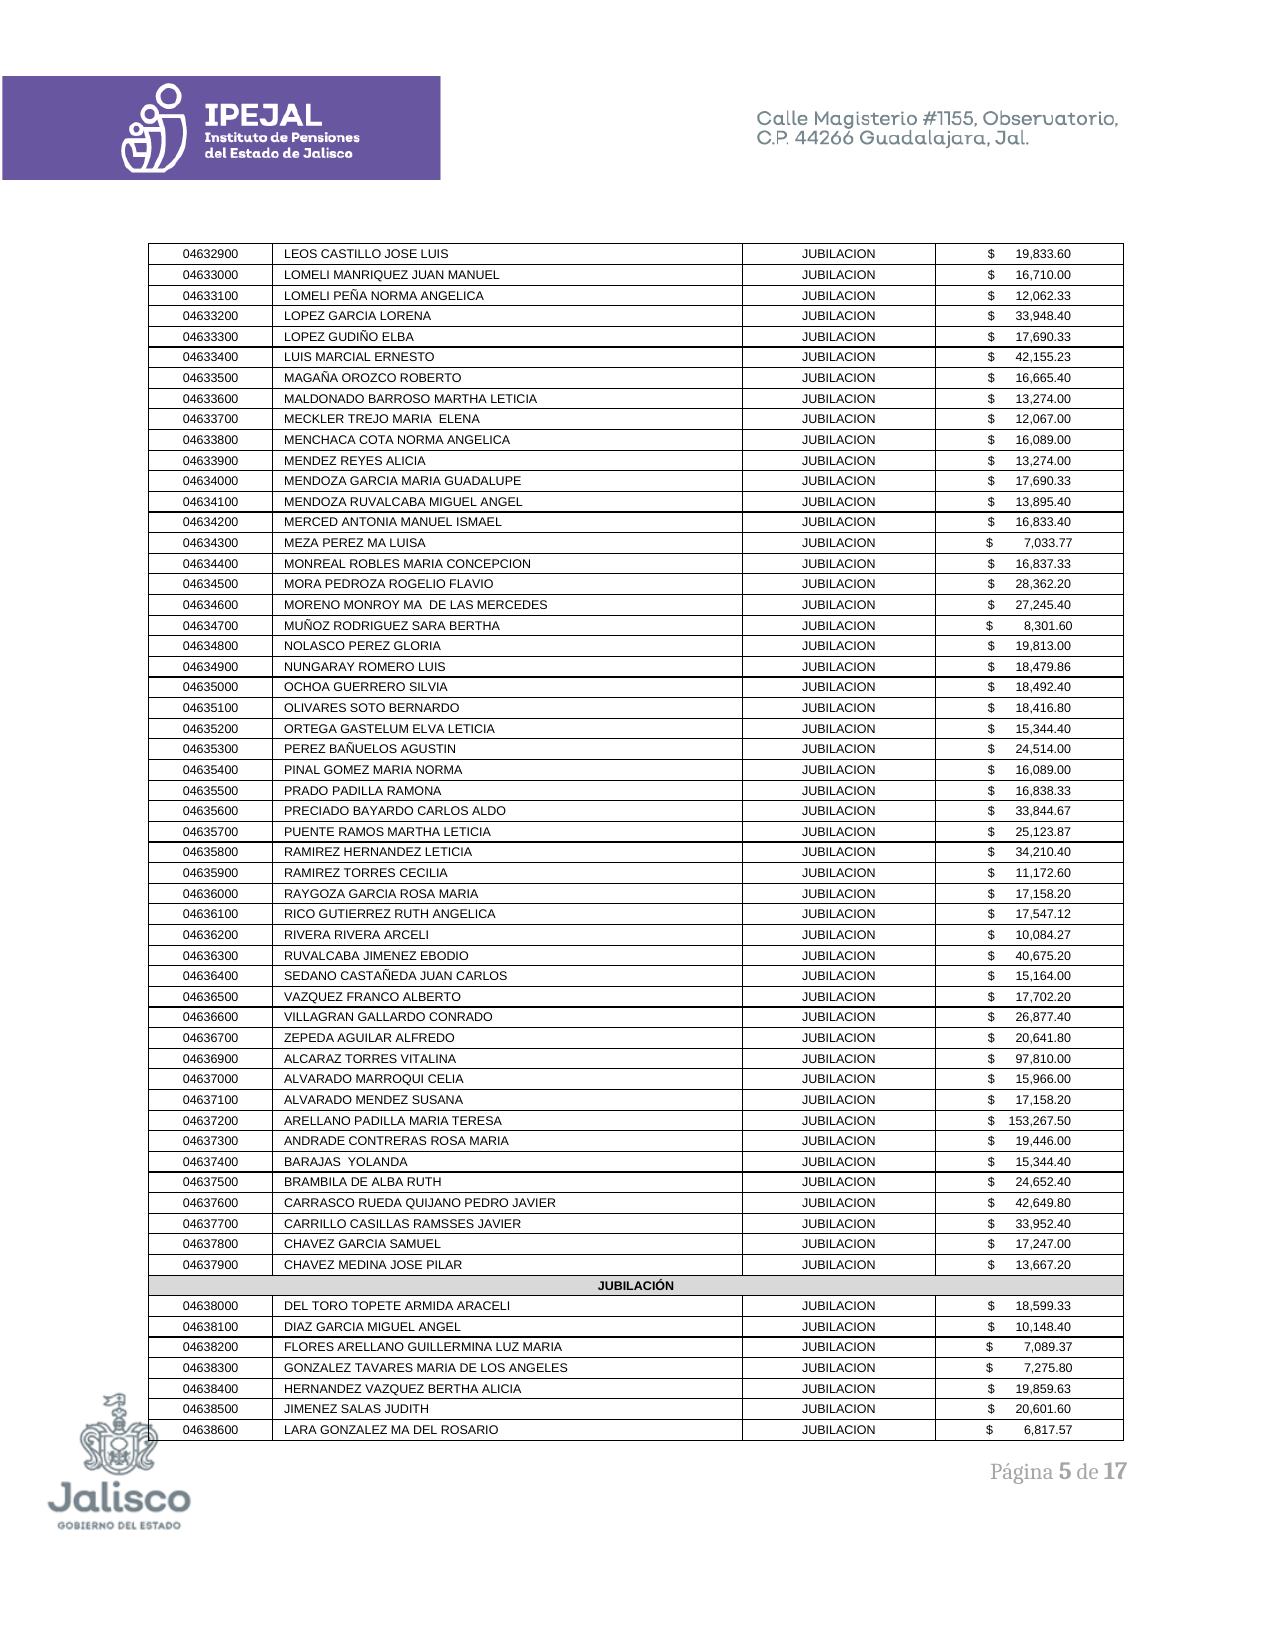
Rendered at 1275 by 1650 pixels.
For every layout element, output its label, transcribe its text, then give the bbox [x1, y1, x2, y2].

table_cell JUBILACION [743, 1069, 935, 1089]
table_cell 04634600 [149, 595, 272, 614]
table_cell JUBILACION [743, 1049, 935, 1068]
table_cell 04634100 [149, 492, 272, 511]
table_cell $ 19,859.63 [936, 1379, 1123, 1398]
table_cell JUBILACION [743, 1317, 935, 1336]
table_cell $ 16,838.33 [936, 781, 1123, 800]
table_cell ZEPEDA AGUILAR ALFREDO [273, 1028, 742, 1048]
table_cell JIMENEZ SALAS JUDITH [273, 1399, 742, 1419]
table_cell PRECIADO BAYARDO CARLOS ALDO [273, 801, 742, 821]
table_cell JUBILACION [743, 822, 935, 841]
table_cell JUBILACION [743, 1379, 935, 1398]
table_cell JUBILACION [743, 533, 935, 553]
table_cell $ 15,344.40 [936, 719, 1123, 738]
table_cell OLIVARES SOTO BERNARDO [273, 698, 742, 718]
table_cell $ 16,710.00 [936, 265, 1123, 284]
table_cell RUVALCABA JIMENEZ EBODIO [273, 946, 742, 965]
table_cell JUBILACION [743, 430, 935, 449]
table_cell 04634200 [149, 513, 272, 532]
table_cell LUIS MARCIAL ERNESTO [273, 348, 742, 367]
table_cell CARRILLO CASILLAS RAMSSES JAVIER [273, 1214, 742, 1233]
table_cell 04633400 [149, 348, 272, 367]
table_cell $ 17,690.33 [936, 327, 1123, 346]
table_cell $ 33,952.40 [936, 1214, 1123, 1233]
picture [35, 1387, 197, 1555]
table_cell JUBILACION [743, 595, 935, 614]
table_cell $ 19,813.00 [936, 636, 1123, 656]
table_cell BARAJAS YOLANDA [273, 1152, 742, 1171]
table_cell $ 97,810.00 [936, 1049, 1123, 1068]
table_cell JUBILACION [743, 1193, 935, 1213]
table_cell JUBILACION [743, 1358, 935, 1378]
table_cell SEDANO CASTAÑEDA JUAN CARLOS [273, 966, 742, 986]
table_cell VAZQUEZ FRANCO ALBERTO [273, 987, 742, 1006]
table_cell $ 7,275.80 [936, 1358, 1123, 1378]
table_cell MORA PEDROZA ROGELIO FLAVIO [273, 574, 742, 594]
table_cell MECKLER TREJO MARIA ELENA [273, 409, 742, 429]
table_cell 04634000 [149, 471, 272, 491]
picture [2, 0, 1275, 212]
table_cell 04638000 [149, 1296, 272, 1316]
table_cell $ 13,667.20 [936, 1255, 1123, 1274]
table_cell 04633500 [149, 368, 272, 388]
table_cell LOPEZ GUDIÑO ELBA [273, 327, 742, 346]
table_cell JUBILACION [743, 616, 935, 635]
table_cell $ 17,158.20 [936, 884, 1123, 903]
table_cell 04635400 [149, 760, 272, 779]
table_cell 04636000 [149, 884, 272, 903]
table_cell 04633800 [149, 430, 272, 449]
table_cell MEZA PEREZ MA LUISA [273, 533, 742, 553]
table_cell $ 20,601.60 [936, 1399, 1123, 1419]
table_cell JUBILACION [743, 1255, 935, 1274]
table_cell MORENO MONROY MA DE LAS MERCEDES [273, 595, 742, 614]
table_cell 04635500 [149, 781, 272, 800]
table_cell $ 42,155.23 [936, 348, 1123, 367]
table_cell $ 11,172.60 [936, 863, 1123, 883]
table_cell $ 6,817.57 [936, 1420, 1123, 1439]
table_cell 04637400 [149, 1152, 272, 1171]
table_cell JUBILACION [743, 1214, 935, 1233]
table_cell 04637000 [149, 1069, 272, 1089]
table_cell 04636200 [149, 925, 272, 944]
table_cell RIVERA RIVERA ARCELI [273, 925, 742, 944]
table_cell 04636100 [149, 904, 272, 924]
table_cell JUBILACION [743, 946, 935, 965]
table_cell JUBILACION [743, 925, 935, 944]
table_cell $ 17,247.00 [936, 1234, 1123, 1254]
table_cell 04635600 [149, 801, 272, 821]
table_cell JUBILACION [743, 492, 935, 511]
table_cell $ 15,164.00 [936, 966, 1123, 986]
table_cell $ 34,210.40 [936, 843, 1123, 862]
table_cell 04638500 [149, 1399, 272, 1419]
table_cell $ 17,690.33 [936, 471, 1123, 491]
table_cell ALVARADO MARROQUI CELIA [273, 1069, 742, 1089]
table_cell JUBILACION [743, 987, 935, 1006]
table_cell 04633100 [149, 286, 272, 305]
table_cell $ 18,492.40 [936, 678, 1123, 697]
table_cell GONZALEZ TAVARES MARIA DE LOS ANGELES [273, 1358, 742, 1378]
table_cell RAMIREZ HERNANDEZ LETICIA [273, 843, 742, 862]
table_cell $ 28,362.20 [936, 574, 1123, 594]
table_cell $ 18,416.80 [936, 698, 1123, 718]
table_cell JUBILACION [743, 1152, 935, 1171]
table_cell $ 12,062.33 [936, 286, 1123, 305]
table_cell 04638300 [149, 1358, 272, 1378]
table_cell $ 8,301.60 [936, 616, 1123, 635]
table_cell JUBILACION [743, 657, 935, 676]
table_cell MUÑOZ RODRIGUEZ SARA BERTHA [273, 616, 742, 635]
table_cell JUBILACION [743, 1028, 935, 1048]
table_cell ARELLANO PADILLA MARIA TERESA [273, 1111, 742, 1130]
table_cell $ 33,948.40 [936, 306, 1123, 326]
table_cell 04634800 [149, 636, 272, 656]
table_cell LOPEZ GARCIA LORENA [273, 306, 742, 326]
table_cell CHAVEZ GARCIA SAMUEL [273, 1234, 742, 1254]
table_cell $ 15,966.00 [936, 1069, 1123, 1089]
table_cell $ 17,702.20 [936, 987, 1123, 1006]
table_cell $ 42,649.80 [936, 1193, 1123, 1213]
table_cell MALDONADO BARROSO MARTHA LETICIA [273, 389, 742, 408]
table_cell PINAL GOMEZ MARIA NORMA [273, 760, 742, 779]
table_cell $ 16,833.40 [936, 513, 1123, 532]
table_cell JUBILACION [743, 1399, 935, 1419]
table_cell JUBILACIÓN [149, 1276, 1123, 1295]
table_cell 04635300 [149, 739, 272, 759]
table_cell FLORES ARELLANO GUILLERMINA LUZ MARIA [273, 1338, 742, 1357]
table_cell JUBILACION [743, 843, 935, 862]
table_cell 04633700 [149, 409, 272, 429]
table_cell JUBILACION [743, 1008, 935, 1027]
table_cell ANDRADE CONTRERAS ROSA MARIA [273, 1131, 742, 1151]
table_cell BRAMBILA DE ALBA RUTH [273, 1173, 742, 1192]
table_cell JUBILACION [743, 884, 935, 903]
table_cell 04633600 [149, 389, 272, 408]
table_cell DIAZ GARCIA MIGUEL ANGEL [273, 1317, 742, 1336]
table_cell 04636500 [149, 987, 272, 1006]
table_cell ORTEGA GASTELUM ELVA LETICIA [273, 719, 742, 738]
table_cell RAYGOZA GARCIA ROSA MARIA [273, 884, 742, 903]
table_cell 04634500 [149, 574, 272, 594]
table_cell JUBILACION [743, 1420, 935, 1439]
table_cell DEL TORO TOPETE ARMIDA ARACELI [273, 1296, 742, 1316]
table_cell LARA GONZALEZ MA DEL ROSARIO [273, 1420, 742, 1439]
table_cell JUBILACION [743, 368, 935, 388]
table_cell 04634400 [149, 554, 272, 573]
table_cell $ 19,833.60 [936, 244, 1123, 264]
table_cell MAGAÑA OROZCO ROBERTO [273, 368, 742, 388]
table_cell 04637800 [149, 1234, 272, 1254]
table_cell $ 10,084.27 [936, 925, 1123, 944]
table_cell JUBILACION [743, 265, 935, 284]
table_cell $ 17,158.20 [936, 1090, 1123, 1109]
table_cell MENDOZA RUVALCABA MIGUEL ANGEL [273, 492, 742, 511]
table_cell JUBILACION [743, 409, 935, 429]
table_cell $ 13,895.40 [936, 492, 1123, 511]
table_cell JUBILACION [743, 348, 935, 367]
table_cell JUBILACION [743, 286, 935, 305]
table_cell $ 19,446.00 [936, 1131, 1123, 1151]
table_cell CARRASCO RUEDA QUIJANO PEDRO JAVIER [273, 1193, 742, 1213]
table_cell PRADO PADILLA RAMONA [273, 781, 742, 800]
table_cell JUBILACION [743, 739, 935, 759]
table_cell 04637300 [149, 1131, 272, 1151]
table_cell $ 33,844.67 [936, 801, 1123, 821]
table_cell JUBILACION [743, 389, 935, 408]
table_cell JUBILACION [743, 1296, 935, 1316]
table_cell JUBILACION [743, 801, 935, 821]
table_cell JUBILACION [743, 554, 935, 573]
table_cell $ 13,274.00 [936, 451, 1123, 470]
table_cell JUBILACION [743, 1234, 935, 1254]
table_cell $ 18,599.33 [936, 1296, 1123, 1316]
table_cell NUNGARAY ROMERO LUIS [273, 657, 742, 676]
table_cell 04632900 [149, 244, 272, 264]
table_cell CHAVEZ MEDINA JOSE PILAR [273, 1255, 742, 1274]
table_cell JUBILACION [743, 1090, 935, 1109]
table_cell MENDEZ REYES ALICIA [273, 451, 742, 470]
table_cell 04633200 [149, 306, 272, 326]
table_cell LEOS CASTILLO JOSE LUIS [273, 244, 742, 264]
table_cell $ 25,123.87 [936, 822, 1123, 841]
table_cell 04636900 [149, 1049, 272, 1068]
table_cell MENCHACA COTA NORMA ANGELICA [273, 430, 742, 449]
table_cell RICO GUTIERREZ RUTH ANGELICA [273, 904, 742, 924]
table_cell JUBILACION [743, 1111, 935, 1130]
table_cell VILLAGRAN GALLARDO CONRADO [273, 1008, 742, 1027]
table_cell $ 12,067.00 [936, 409, 1123, 429]
table_cell JUBILACION [743, 781, 935, 800]
table_cell $ 40,675.20 [936, 946, 1123, 965]
table_cell JUBILACION [743, 904, 935, 924]
table_cell $ 16,089.00 [936, 760, 1123, 779]
table_cell 04635100 [149, 698, 272, 718]
table_cell $ 16,089.00 [936, 430, 1123, 449]
table_cell 04638100 [149, 1317, 272, 1336]
table_cell MERCED ANTONIA MANUEL ISMAEL [273, 513, 742, 532]
table_cell 04637900 [149, 1255, 272, 1274]
table_cell 04635800 [149, 843, 272, 862]
table_cell ALCARAZ TORRES VITALINA [273, 1049, 742, 1068]
table_cell LOMELI PEÑA NORMA ANGELICA [273, 286, 742, 305]
table_cell 04636600 [149, 1008, 272, 1027]
table_cell 04633900 [149, 451, 272, 470]
table_cell JUBILACION [743, 574, 935, 594]
table_cell JUBILACION [743, 306, 935, 326]
table_cell JUBILACION [743, 471, 935, 491]
table_cell 04634700 [149, 616, 272, 635]
table_cell 04635000 [149, 678, 272, 697]
table_cell JUBILACION [743, 1173, 935, 1192]
table_cell LOMELI MANRIQUEZ JUAN MANUEL [273, 265, 742, 284]
table_cell JUBILACION [743, 636, 935, 656]
table_cell $ 17,547.12 [936, 904, 1123, 924]
table_cell MENDOZA GARCIA MARIA GUADALUPE [273, 471, 742, 491]
table_cell $ 24,514.00 [936, 739, 1123, 759]
table_cell 04637200 [149, 1111, 272, 1130]
table_cell 04635900 [149, 863, 272, 883]
table_cell JUBILACION [743, 678, 935, 697]
table_cell 04638200 [149, 1338, 272, 1357]
table_cell 04637700 [149, 1214, 272, 1233]
table_cell $ 26,877.40 [936, 1008, 1123, 1027]
table_cell $ 7,089.37 [936, 1338, 1123, 1357]
table_cell JUBILACION [743, 863, 935, 883]
table_cell $ 16,665.40 [936, 368, 1123, 388]
table_cell PUENTE RAMOS MARTHA LETICIA [273, 822, 742, 841]
table_cell JUBILACION [743, 719, 935, 738]
table_cell 04637600 [149, 1193, 272, 1213]
table_cell JUBILACION [743, 1338, 935, 1357]
table_cell 04634900 [149, 657, 272, 676]
table_cell JUBILACION [743, 1131, 935, 1151]
table_cell $ 10,148.40 [936, 1317, 1123, 1336]
table_cell $ 7,033.77 [936, 533, 1123, 553]
table_cell NOLASCO PEREZ GLORIA [273, 636, 742, 656]
table_cell JUBILACION [743, 966, 935, 986]
table_cell $ 15,344.40 [936, 1152, 1123, 1171]
table_cell 04633300 [149, 327, 272, 346]
table_cell JUBILACION [743, 451, 935, 470]
table_cell JUBILACION [743, 327, 935, 346]
table_cell $ 16,837.33 [936, 554, 1123, 573]
table_cell JUBILACION [743, 513, 935, 532]
table_cell 04635700 [149, 822, 272, 841]
table_cell RAMIREZ TORRES CECILIA [273, 863, 742, 883]
table_cell 04637500 [149, 1173, 272, 1192]
table_cell 04635200 [149, 719, 272, 738]
table_cell OCHOA GUERRERO SILVIA [273, 678, 742, 697]
table_cell 04638400 [149, 1379, 272, 1398]
table_cell $ 18,479.86 [936, 657, 1123, 676]
table_cell ALVARADO MENDEZ SUSANA [273, 1090, 742, 1109]
table_cell JUBILACION [743, 244, 935, 264]
table_cell 04636400 [149, 966, 272, 986]
table_cell 04637100 [149, 1090, 272, 1109]
table_cell 04636700 [149, 1028, 272, 1048]
table_cell PEREZ BAÑUELOS AGUSTIN [273, 739, 742, 759]
table_cell JUBILACION [743, 760, 935, 779]
table_cell JUBILACION [743, 698, 935, 718]
table_cell 04638600 [149, 1420, 272, 1439]
table_cell HERNANDEZ VAZQUEZ BERTHA ALICIA [273, 1379, 742, 1398]
table_cell 04636300 [149, 946, 272, 965]
table_cell $ 27,245.40 [936, 595, 1123, 614]
table_cell MONREAL ROBLES MARIA CONCEPCION [273, 554, 742, 573]
table_cell $ 20,641.80 [936, 1028, 1123, 1048]
table_cell $ 24,652.40 [936, 1173, 1123, 1192]
table_cell $ 13,274.00 [936, 389, 1123, 408]
table_cell 04634300 [149, 533, 272, 553]
table_cell $ 153,267.50 [936, 1111, 1123, 1130]
table_cell 04633000 [149, 265, 272, 284]
